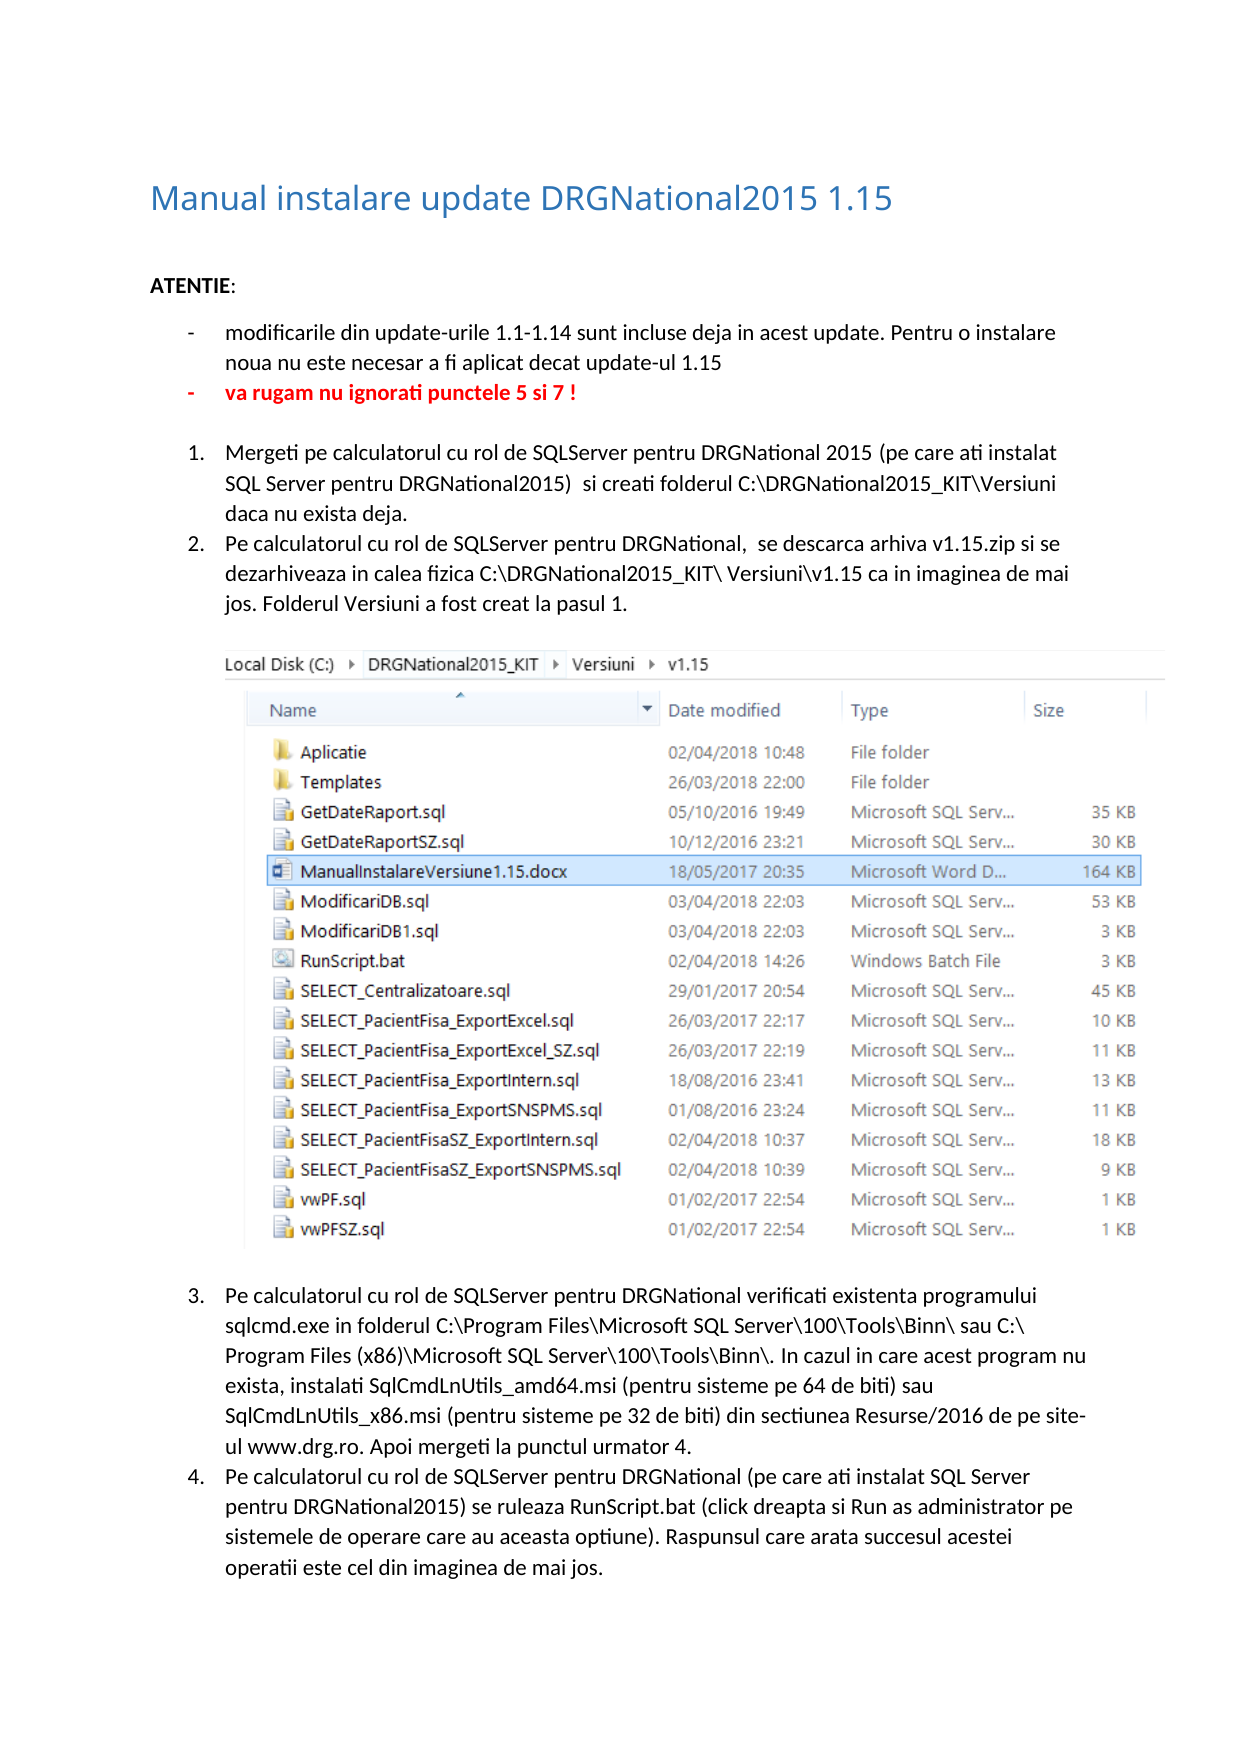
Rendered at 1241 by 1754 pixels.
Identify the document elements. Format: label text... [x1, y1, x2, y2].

subtitle Manual instalare update DRGNational2015 1.15 [150, 175, 1090, 220]
list modificarile din update-urile 1.1-1.14 sunt incluse deja in acest update. Pentru o instalare noua nu este necesar a fi aplicat decat update-ul 1.15 [187, 318, 1090, 376]
list Pe calculatorul cu rol de SQLServer pentru DRGNational verificati existenta programului sqlcmd.exe in folderul C:\Program Files\Microsoft SQL Server\100\Tools\Binn\ sau C:\Program Files (x86)\Microsoft SQL Server\100\Tools\Binn\. In cazul in care acest program nu exista, instalati SqlCmdLnUtils_amd64.msi (pentru sisteme pe 64 de biti) sau SqlCmdLnUtils_x86.msi (pentru sisteme pe 32 de biti) din sectiunea Resurse/2016 de pe site-ul www.drg.ro. Apoi mergeti la punctul urmator 4. [187, 1281, 1090, 1460]
list Pe calculatorul cu rol de SQLServer pentru DRGNational (pe care ati instalat SQL Server pentru DRGNational2015) se ruleaza RunScript.bat (click dreapta si Run as administrator pe sistemele de operare care au aceasta optiune). Raspunsul care arata succesul acestei operatii este cel din imaginea de mai jos. [187, 1462, 1090, 1581]
list va rugam nu ignorati punctele 5 si 7 ! [187, 378, 1090, 406]
picture [225, 650, 1166, 1249]
list Pe calculatorul cu rol de SQLServer pentru DRGNational, se descarca arhiva v1.15.zip si se dezarhiveaza in calea fizica C:\DRGNational2015_KIT\ Versiuni\v1.15 ca in imaginea de mai jos. Folderul Versiuni a fost creat la pasul 1. [187, 529, 1090, 618]
text ATENTIE: [150, 271, 1090, 299]
list Mergeti pe calculatorul cu rol de SQLServer pentru DRGNational 2015 (pe care ati instalat SQL Server pentru DRGNational2015) si creati folderul C:\DRGNational2015_KIT\Versiuni daca nu exista deja. [187, 438, 1090, 527]
